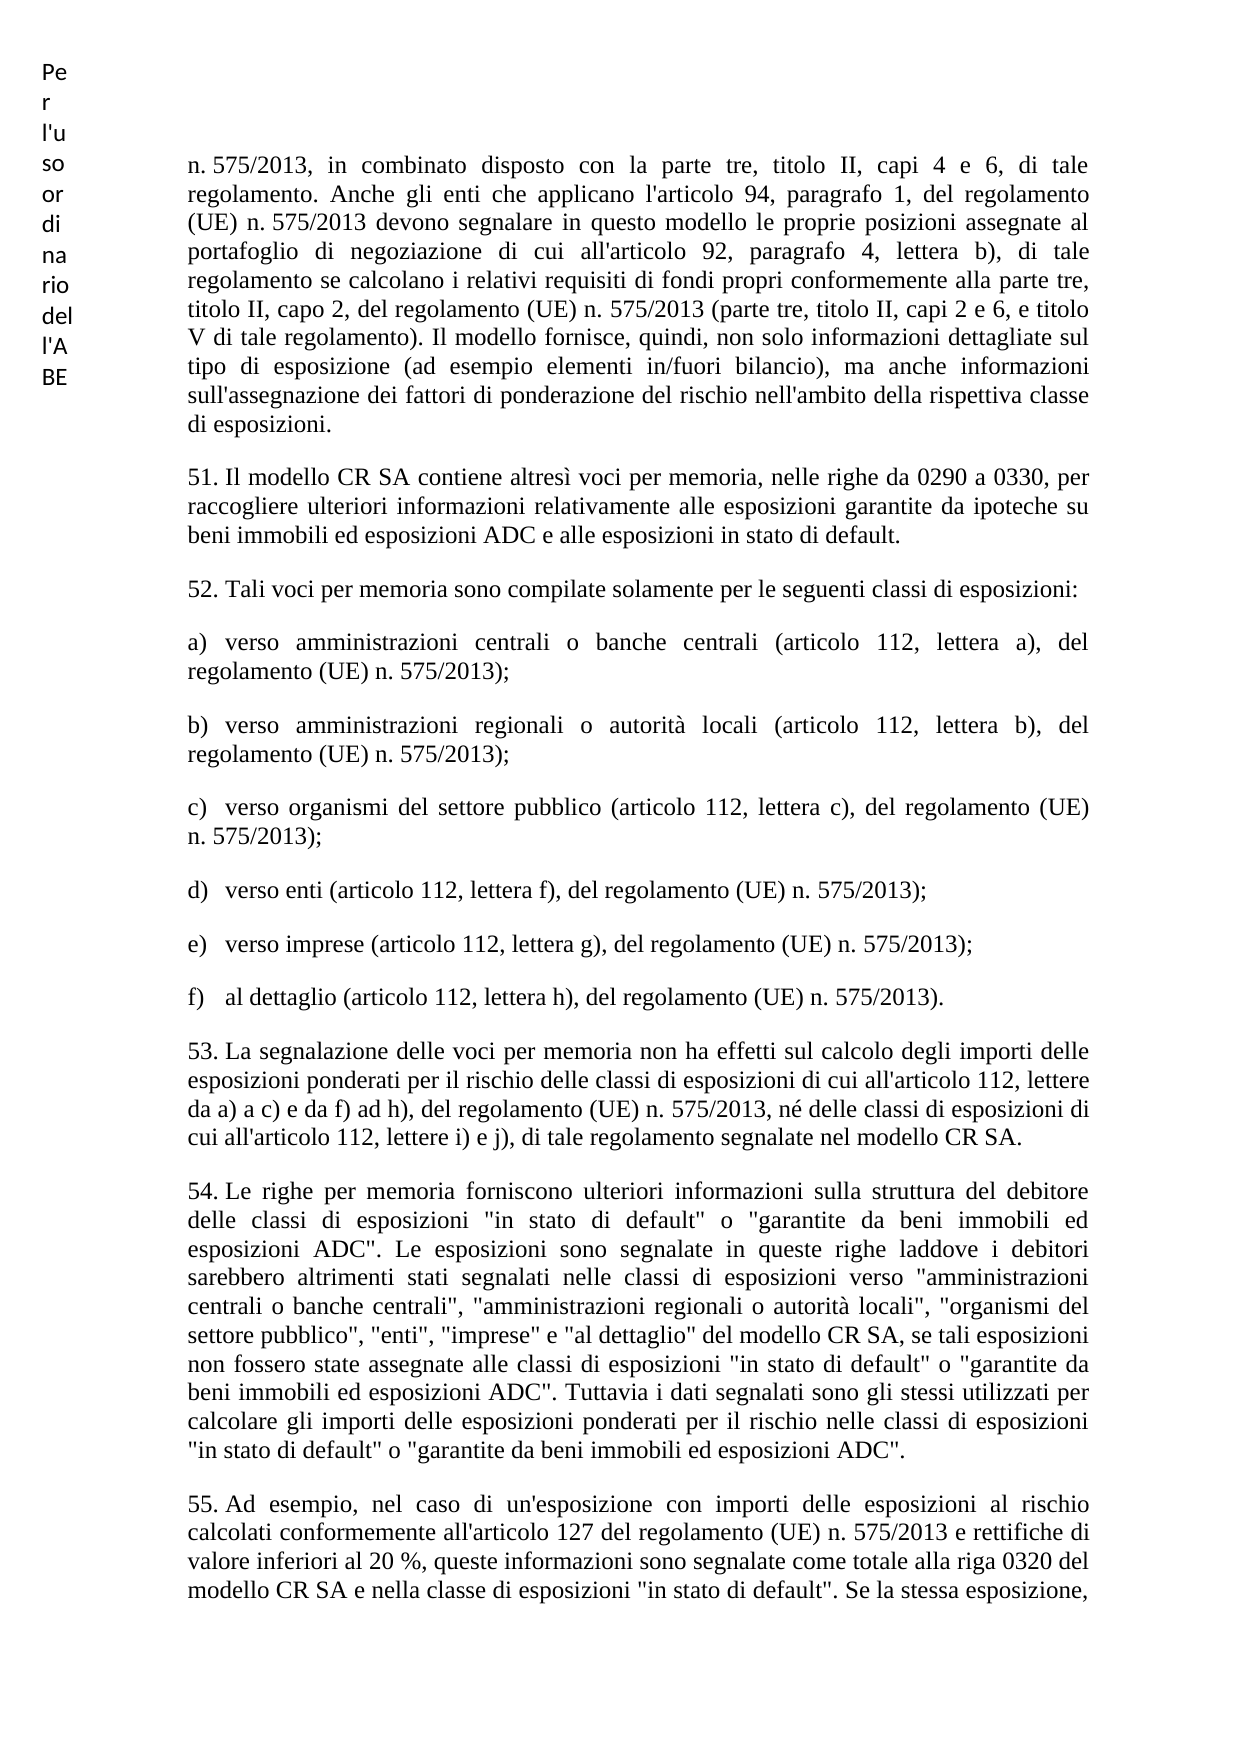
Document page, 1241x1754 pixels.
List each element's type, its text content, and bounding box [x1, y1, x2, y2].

text f) al dettaglio (articolo 112, lettera h), del regolamento (UE) n. 575/2013). [187, 982, 1090, 1011]
text e) verso imprese (articolo 112, lettera g), del regolamento (UE) n. 575/2013); [187, 929, 1090, 957]
text b) verso amministrazioni regionali o autorità locali (articolo 112, lettera b), del regolamento (UE) n. 575/2013); [187, 710, 1090, 767]
text c) verso organismi del settore pubblico (articolo 112, lettera c), del regolamento (UE) n. 575/2013); [187, 792, 1090, 850]
text d) verso enti (articolo 112, lettera f), del regolamento (UE) n. 575/2013); [187, 875, 1090, 904]
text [187, 150, 1090, 437]
text a) verso amministrazioni centrali o banche centrali (articolo 112, lettera a), del regolamento (UE) n. 575/2013); [187, 627, 1090, 685]
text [187, 1489, 1090, 1604]
